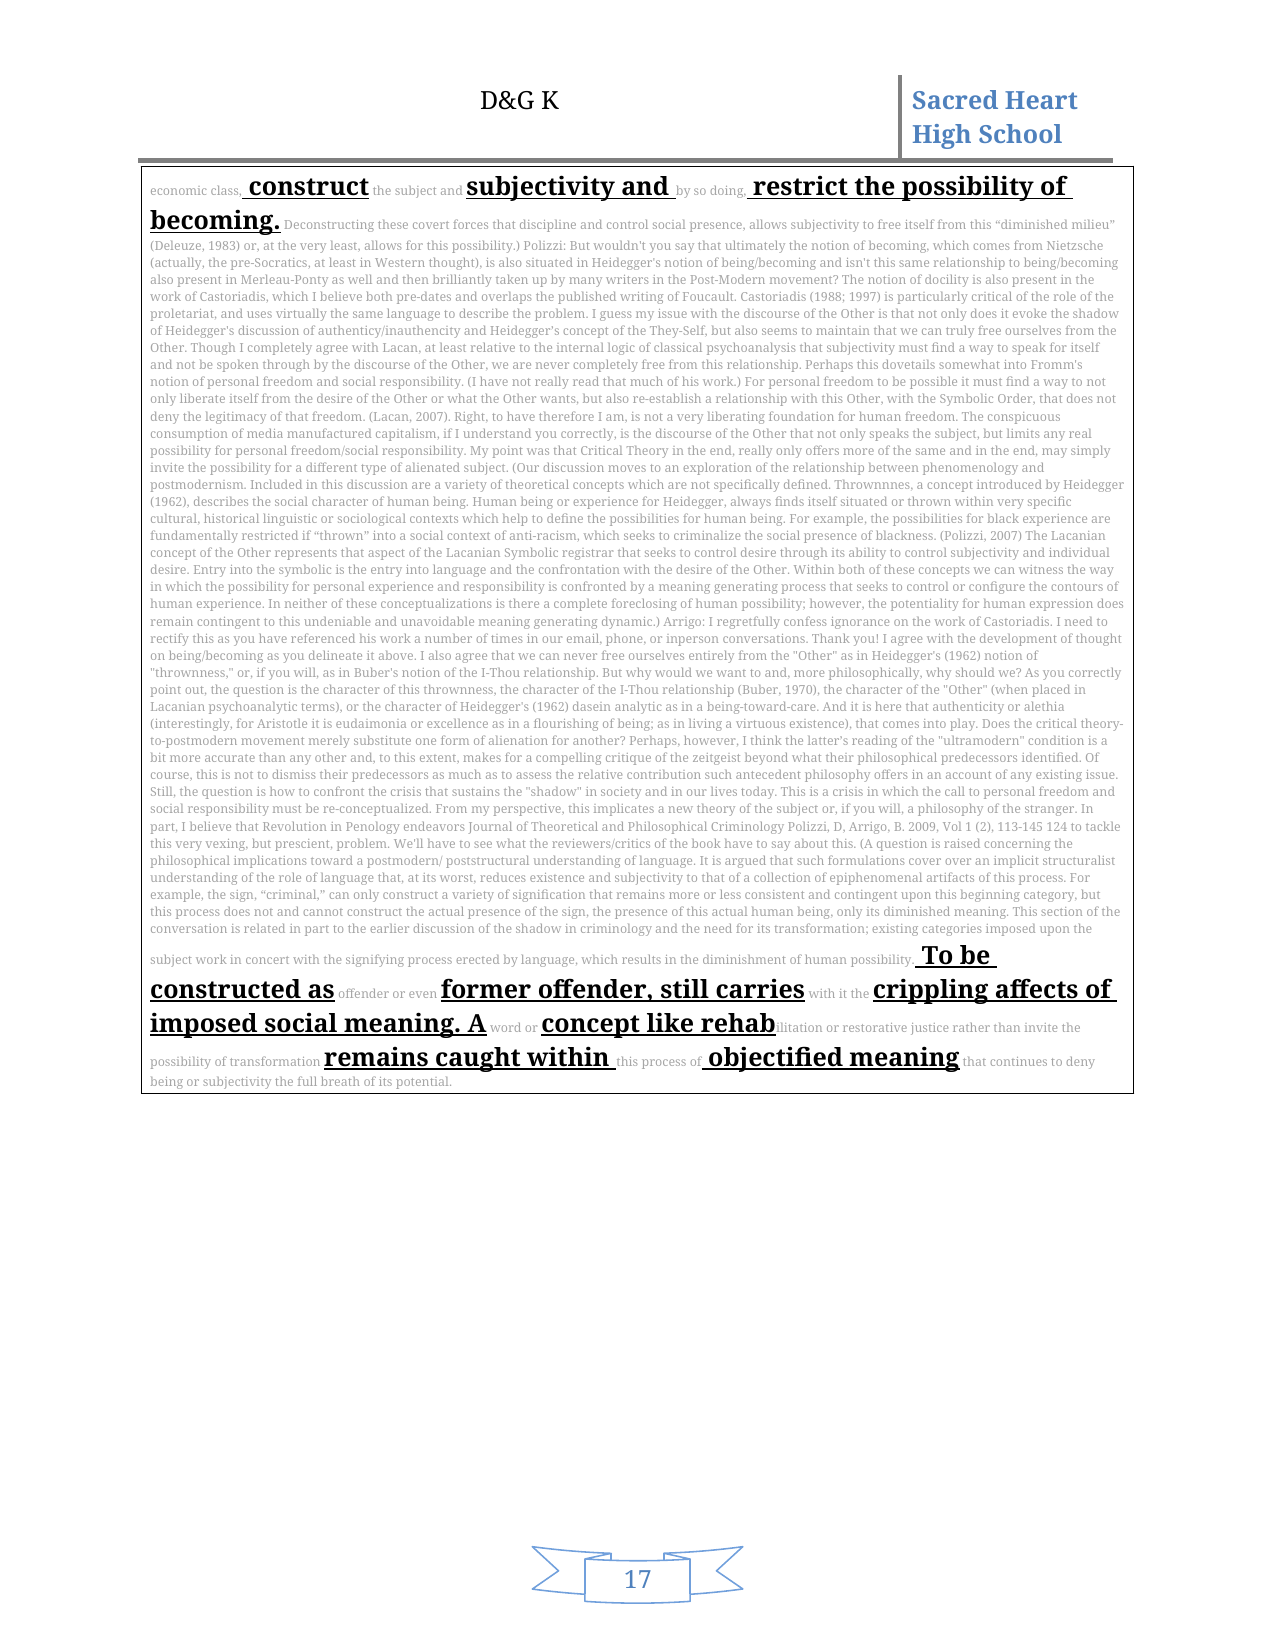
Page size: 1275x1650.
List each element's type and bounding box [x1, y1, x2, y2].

text [142, 167, 1133, 1093]
